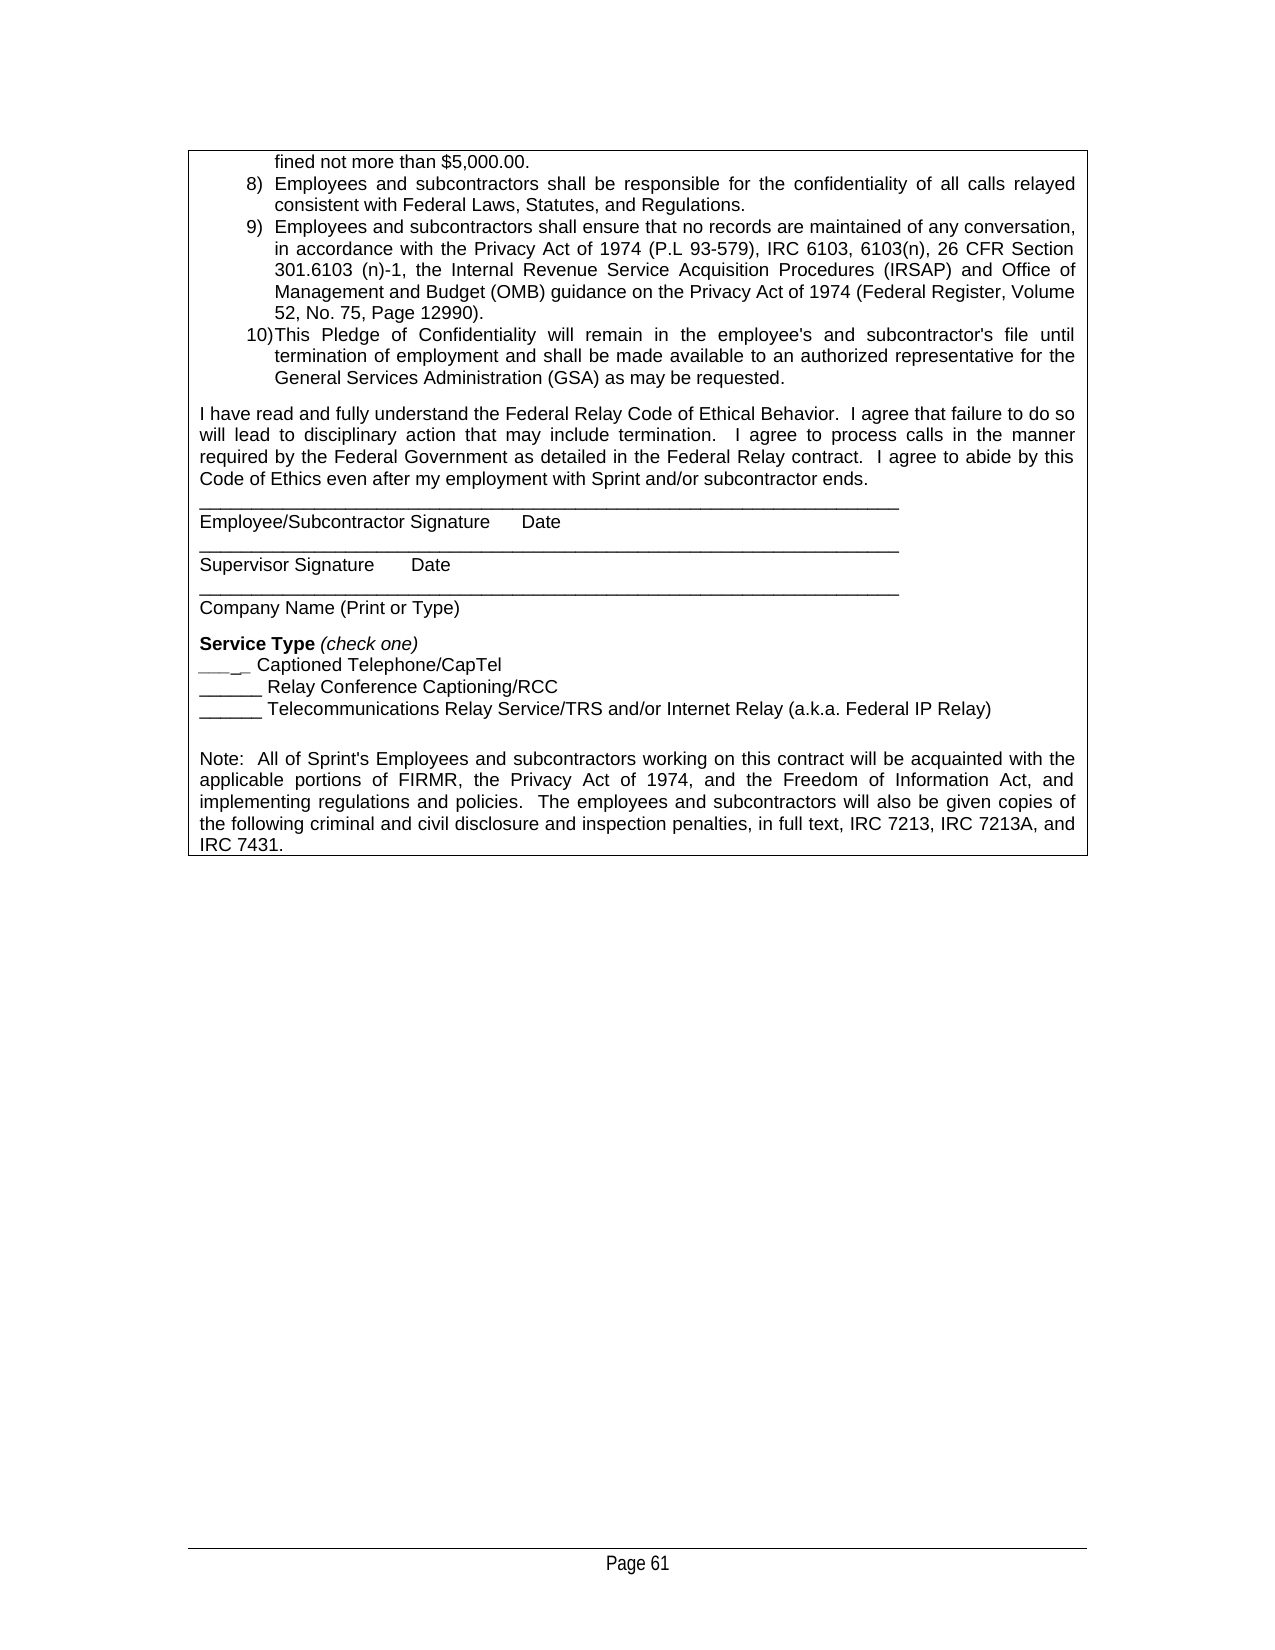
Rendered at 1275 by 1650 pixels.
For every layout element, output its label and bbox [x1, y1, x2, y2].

table_header [189, 151, 1087, 855]
